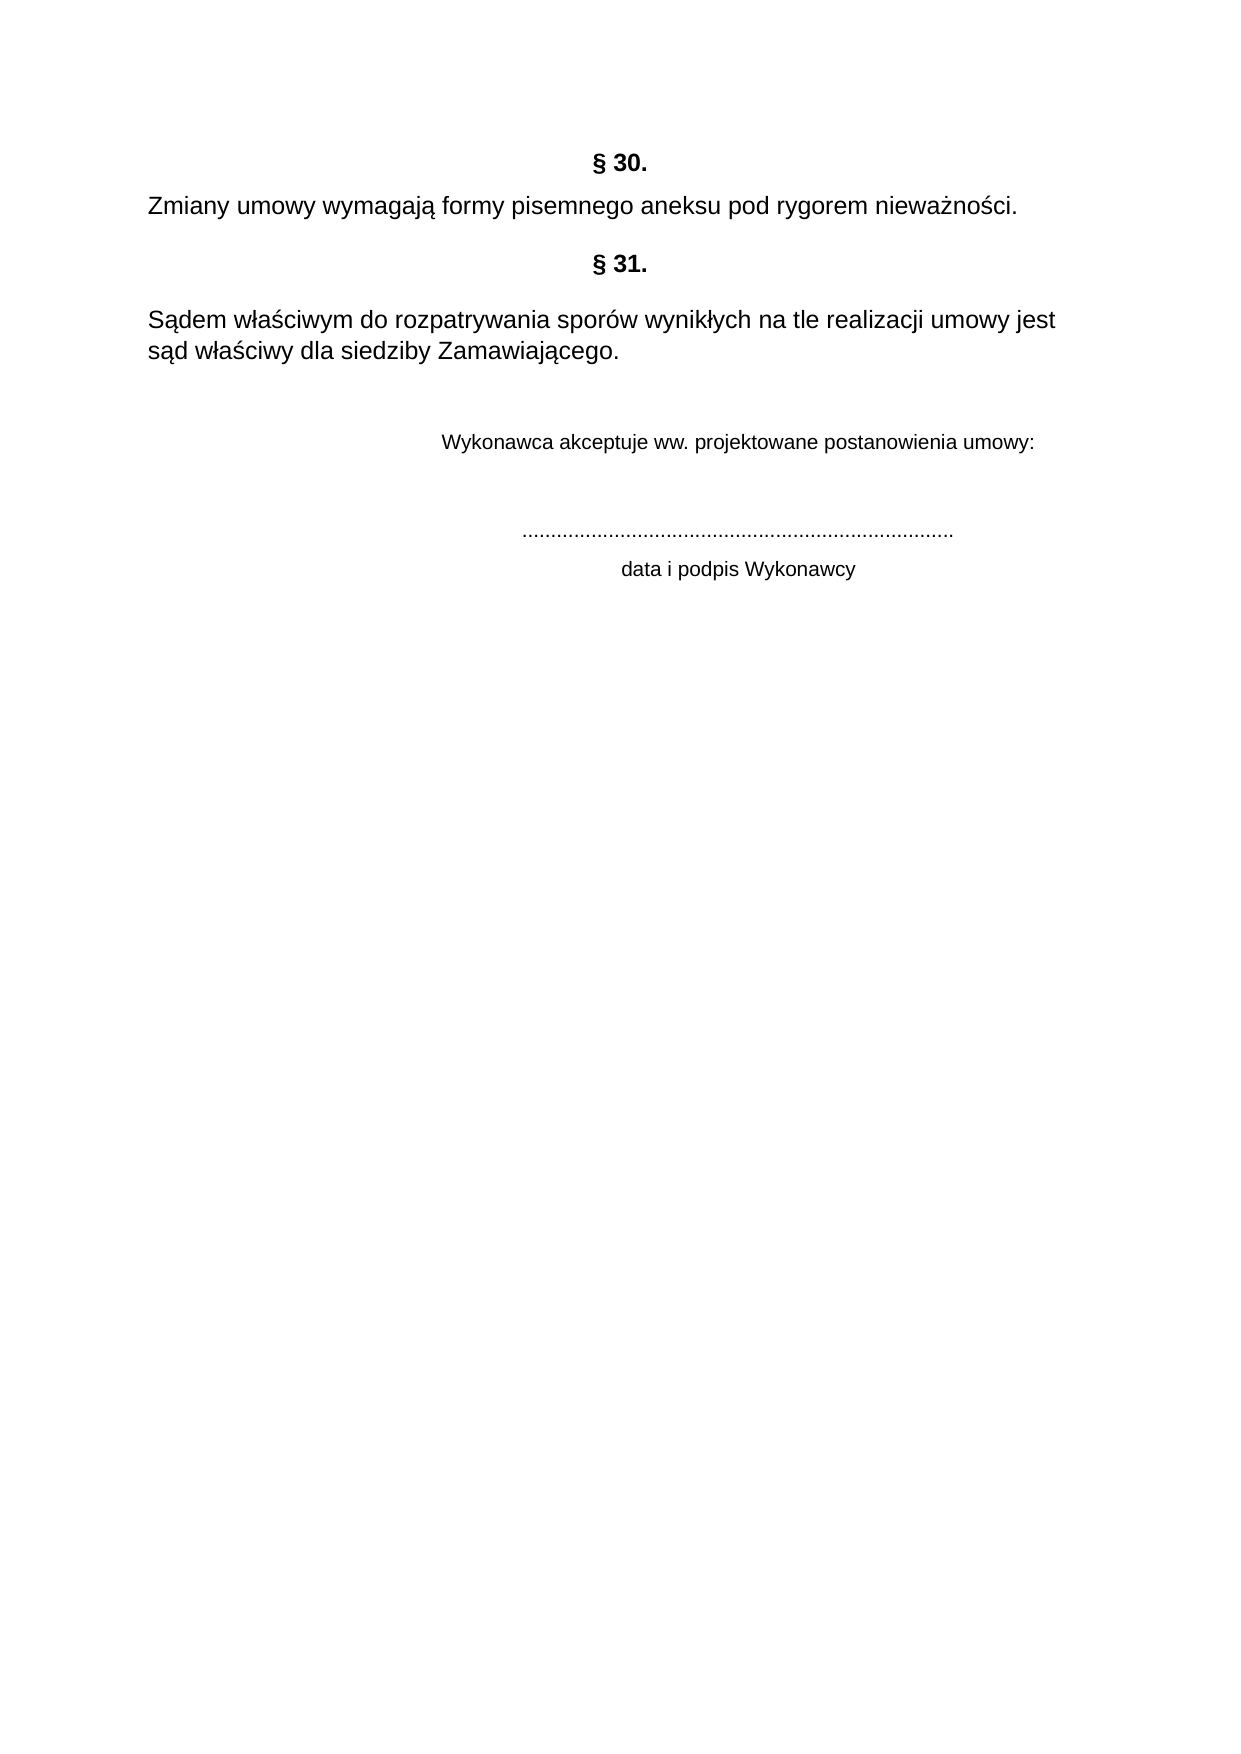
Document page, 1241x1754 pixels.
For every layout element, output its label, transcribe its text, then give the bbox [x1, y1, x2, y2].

text § 31. [148, 249, 1092, 278]
text Sądem właściwym do rozpatrywania sporów wynikłych na tle realizacji umowy jest sąd właściwy dla siedziby Zamawiającego. [148, 305, 1092, 365]
text § 30. [148, 148, 1092, 176]
text Wykonawca akceptuje ww. projektowane postanowienia umowy: [148, 430, 1092, 454]
text data i podpis Wykonawcy [148, 557, 1092, 581]
text ........................................................................... [148, 518, 1092, 542]
text Zmiany umowy wymagają formy pisemnego aneksu pod rygorem nieważności. [148, 191, 1092, 220]
